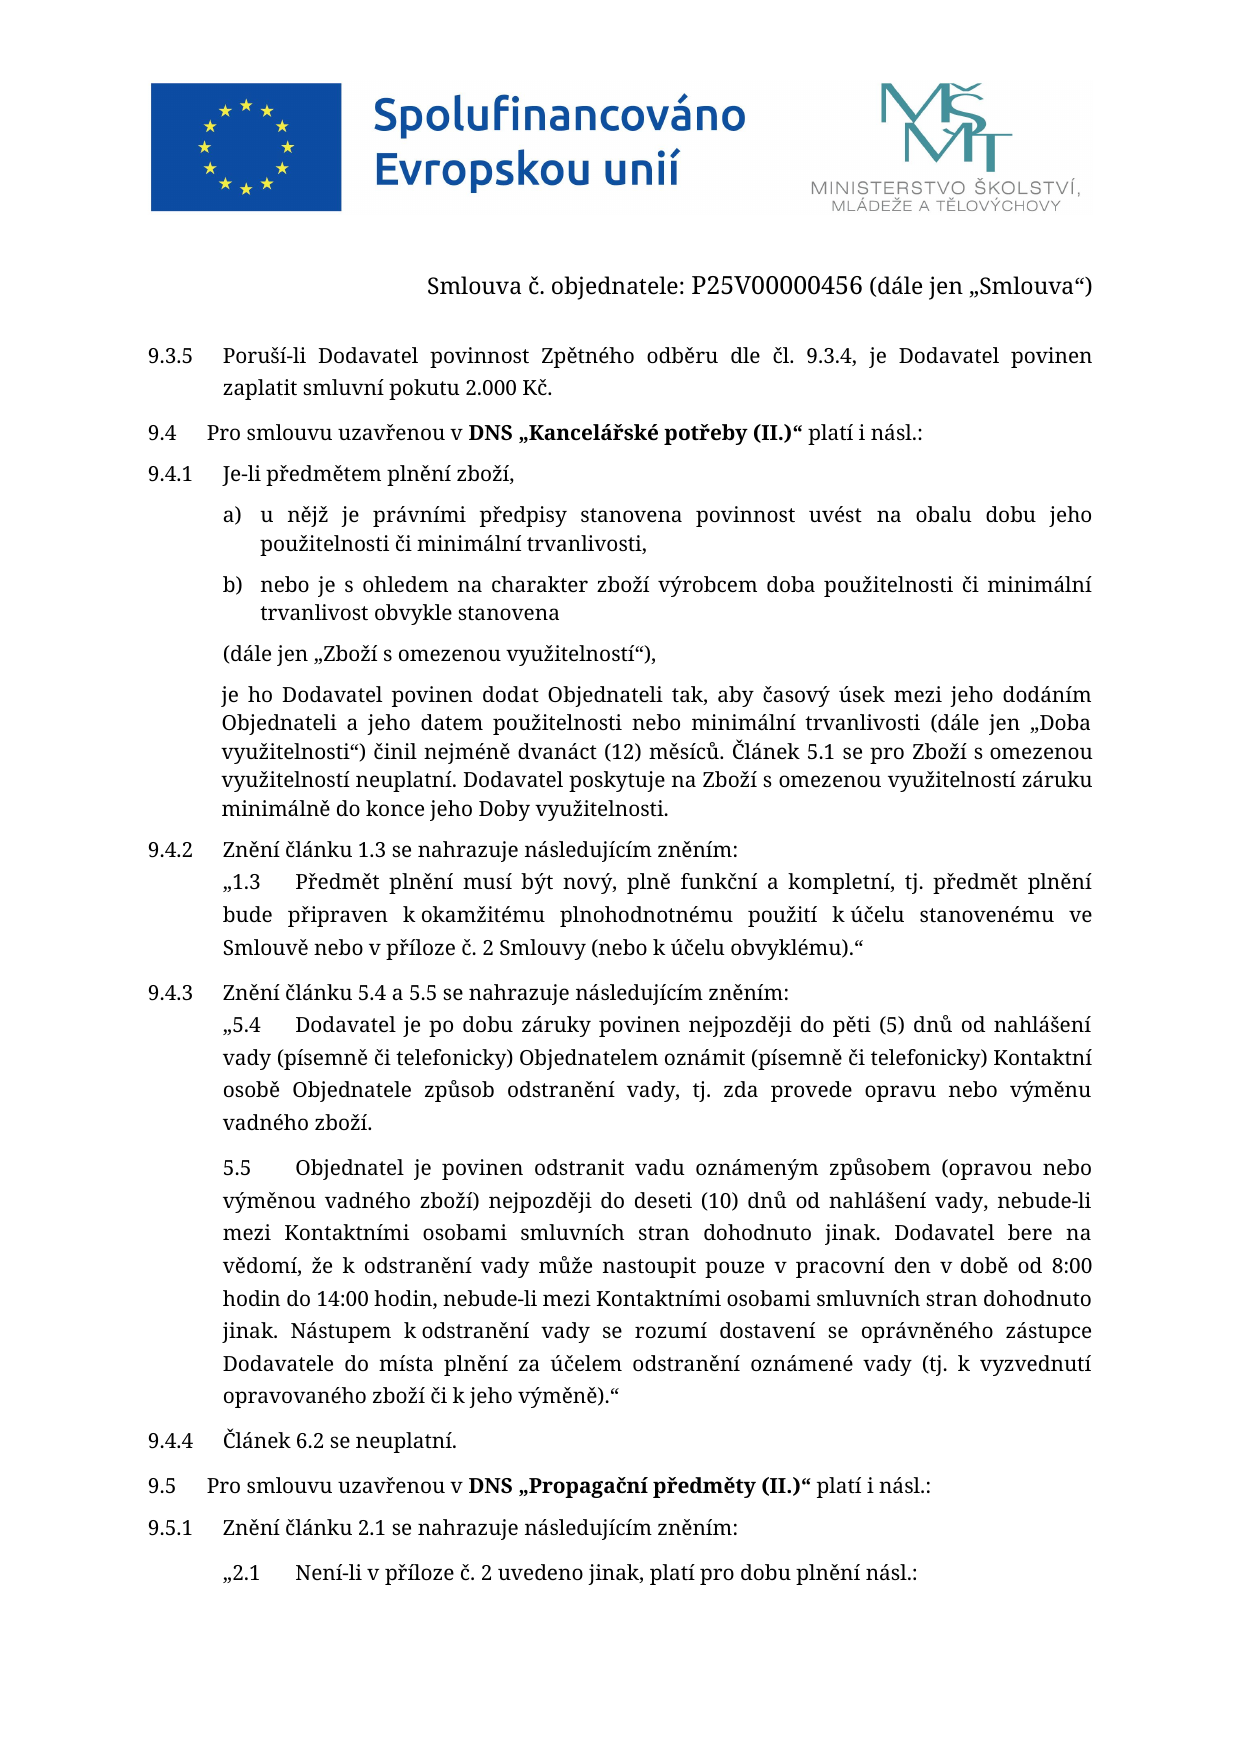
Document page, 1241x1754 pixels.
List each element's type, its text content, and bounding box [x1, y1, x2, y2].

list „1.3 Předmět plnění musí být nový, plně funkční a kompletní, tj. předmět plnění bude připraven k okamžitému plnohodnotnému použití k účelu stanovenému ve Smlouvě nebo v příloze č. 2 Smlouvy (nebo k účelu obvyklému).“ [223, 867, 1093, 961]
picture [147, 80, 1093, 215]
list Je-li předmětem plnění zboží, [148, 459, 1093, 488]
list nebo je s ohledem na charakter zboží výrobcem doba použitelnosti či minimální trvanlivost obvykle stanovena [223, 570, 1093, 627]
list Znění článku 1.3 se nahrazuje následujícím zněním: [148, 835, 1093, 863]
list Pro smlouvu uzavřenou v DNS „Kancelářské potřeby (II.)“ platí i násl.: [148, 418, 1093, 447]
list Pro smlouvu uzavřenou v DNS „Propagační předměty (II.)“ platí i násl.: [148, 1472, 1093, 1500]
list u nějž je právními předpisy stanovena povinnost uvést na obalu dobu jeho použitelnosti či minimální trvanlivosti, [223, 500, 1093, 557]
list „5.4 Dodavatel je po dobu záruky povinen nejpozději do pěti (5) dnů od nahlášení vady (písemně či telefonicky) Objednatelem oznámit (písemně či telefonicky) Kontaktní osobě Objednatele způsob odstranění vady, tj. zda provede opravu nebo výměnu vadného zboží. [223, 1010, 1093, 1137]
list Poruší-li Dodavatel povinnost Zpětného odběru dle čl. 9.3.4, je Dodavatel povinen zaplatit smluvní pokutu 2.000 Kč. [148, 341, 1093, 402]
list 5.5 Objednatel je povinen odstranit vadu oznámeným způsobem (opravou nebo výměnou vadného zboží) nejpozději do deseti (10) dnů od nahlášení vady, nebude-li mezi Kontaktními osobami smluvních stran dohodnuto jinak. Dodavatel bere na vědomí, že k odstranění vady může nastoupit pouze v pracovní den v době od 8:00 hodin do 14:00 hodin, nebude-li mezi Kontaktními osobami smluvních stran dohodnuto jinak. Nástupem k odstranění vady se rozumí dostavení se oprávněného zástupce Dodavatele do místa plnění za účelem odstranění oznámené vady (tj. k vyzvednutí opravovaného zboží či k jeho výměně).“ [223, 1153, 1093, 1410]
list Znění článku 2.1 se nahrazuje následujícím zněním: [148, 1513, 1093, 1541]
list Článek 6.2 se neuplatní. [148, 1427, 1093, 1455]
text (dále jen „Zboží s omezenou využitelností“), [223, 639, 1093, 668]
text je ho Dodavatel povinen dodat Objednateli tak, aby časový úsek mezi jeho dodáním Objednateli a jeho datem použitelnosti nebo minimální trvanlivosti (dále jen „Doba využitelnosti“) činil nejméně dvanáct (12) měsíců. Článek 5.1 se pro Zboží s omezenou využitelností neuplatní. Dodavatel poskytuje na Zboží s omezenou využitelností záruku minimálně do konce jeho Doby využitelnosti. [221, 680, 1093, 822]
list „2.1 Není-li v příloze č. 2 uvedeno jinak, platí pro dobu plnění násl.: [223, 1558, 1093, 1586]
list Znění článku 5.4 a 5.5 se nahrazuje následujícím zněním: [148, 978, 1093, 1006]
